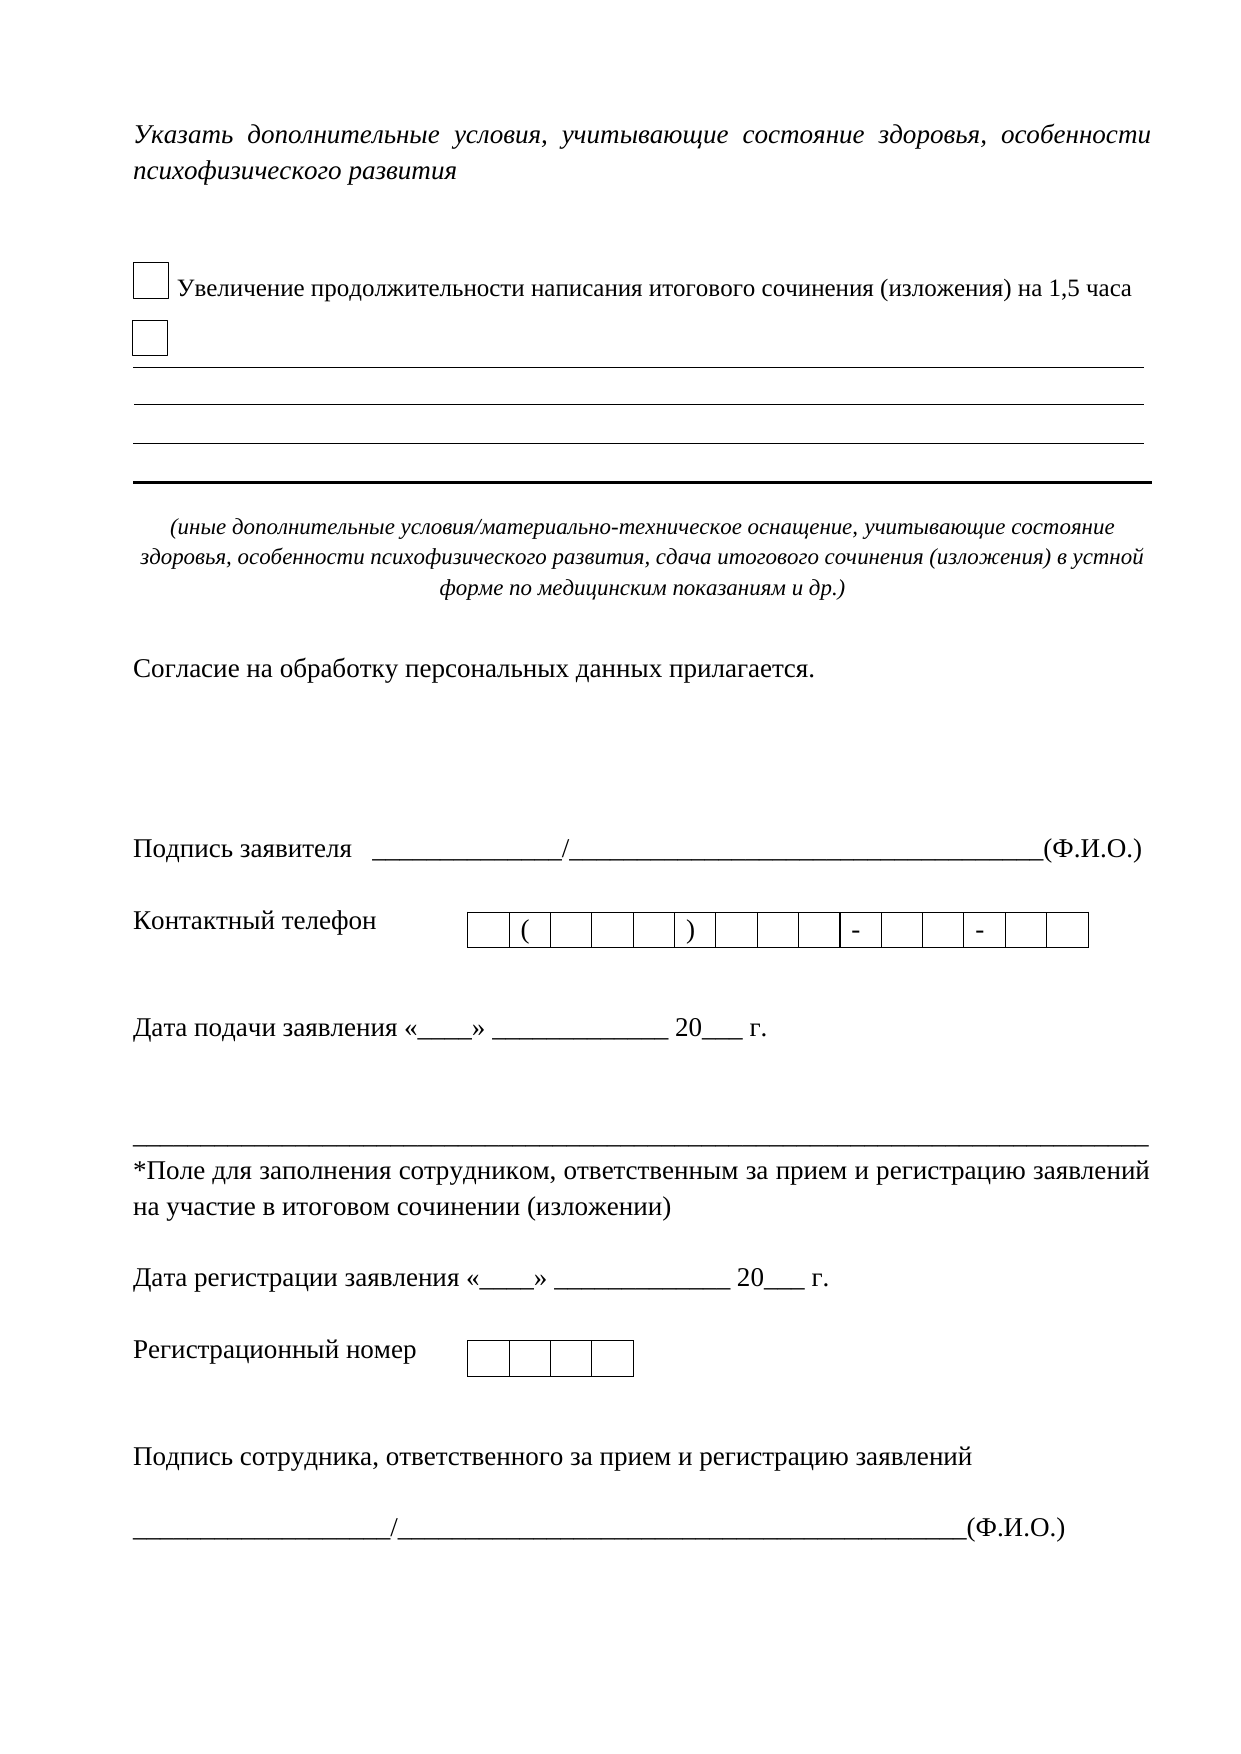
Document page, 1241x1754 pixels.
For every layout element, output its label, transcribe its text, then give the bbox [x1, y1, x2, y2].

table_header [592, 913, 633, 947]
text Регистрационный номер [133, 1333, 1152, 1364]
table_header ( [510, 913, 550, 947]
text Увеличение продолжительности написания итогового сочинения (изложения) на 1,5 часа [133, 273, 1152, 301]
table_header [923, 913, 963, 947]
text Контактный телефон [133, 904, 1152, 935]
text ___________________/__________________________________________(Ф.И.О.) [133, 1511, 1152, 1542]
table_header - [964, 913, 1005, 947]
text (иные дополнительные условия/материально-техническое оснащение, учитывающие состояние здоровья, особенности психофизического развития, сдача итогового сочинения (изложения) в устной форме по медицинским показаниям и др.) [133, 513, 1152, 600]
table_header ) [675, 913, 715, 947]
text *Поле для заполнения сотрудником, ответственным за прием и регистрацию заявлений на участие в итоговом сочинении (изложении) [133, 1154, 1152, 1221]
table_header [468, 1341, 509, 1376]
text Указать дополнительные условия, учитывающие состояние здоровья, особенности психофизического развития [133, 118, 1152, 185]
text Согласие на обработку персональных данных прилагается. [133, 652, 1152, 683]
text Подпись сотрудника, ответственного за прием и регистрацию заявлений [133, 1440, 1152, 1471]
table_header [468, 913, 509, 947]
text Подпись заявителя ______________/___________________________________(Ф.И.О.) [133, 832, 1152, 864]
table_header [592, 1341, 633, 1376]
table_header - [841, 913, 881, 947]
table_header [799, 913, 839, 947]
table_header [634, 913, 674, 947]
table_header [1006, 913, 1046, 947]
table_header [551, 1341, 591, 1376]
table_header [510, 1341, 550, 1376]
table_header [758, 913, 798, 947]
text Дата регистрации заявления «____» _____________ 20___ г. [133, 1261, 1152, 1292]
table_header [1047, 913, 1088, 947]
table_header [551, 913, 591, 947]
text Дата подачи заявления «____» _____________ 20___ г. [133, 1011, 1152, 1042]
text ___________________________________________________________________________ [133, 1118, 1152, 1149]
table_header [716, 913, 757, 947]
table_header [882, 913, 922, 947]
